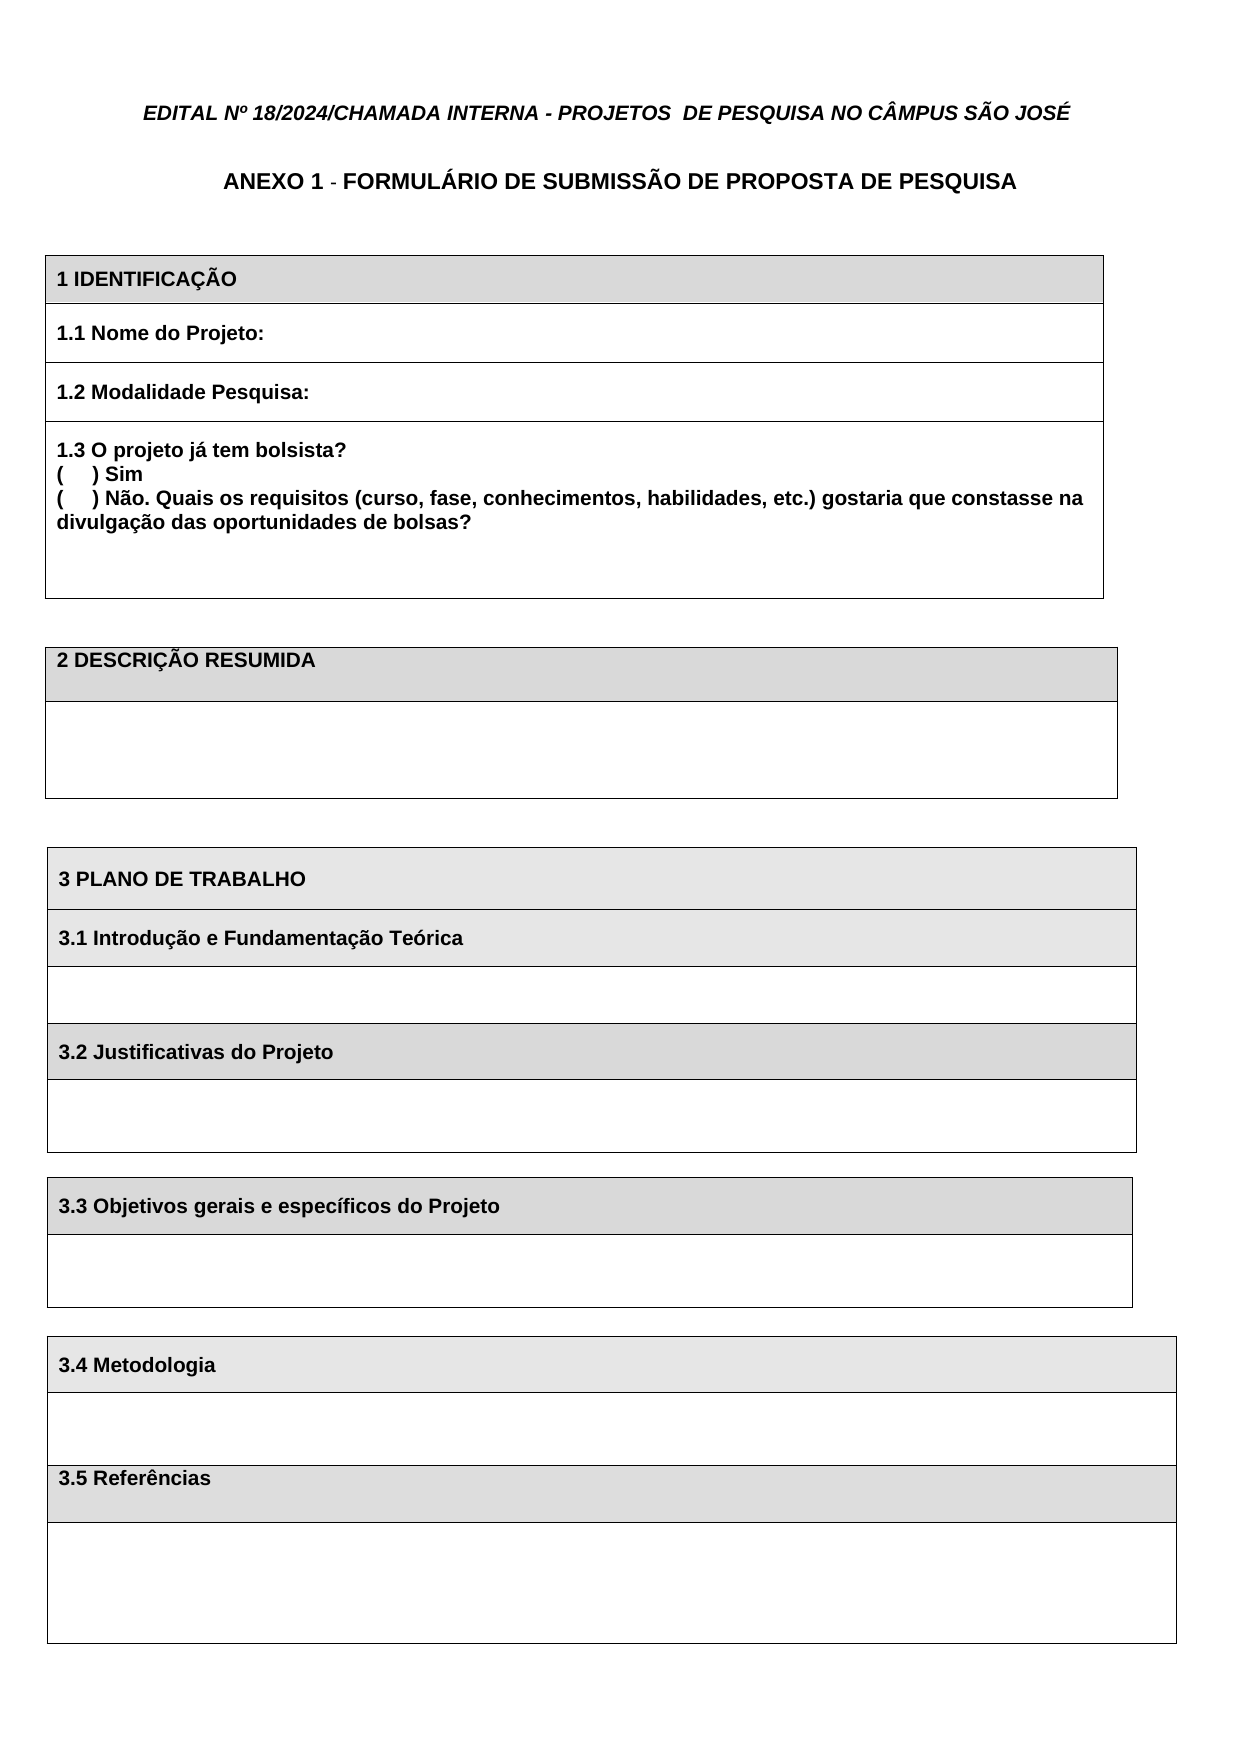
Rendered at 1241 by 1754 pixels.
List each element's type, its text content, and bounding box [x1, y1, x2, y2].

table_header 2 DESCRIÇÃO RESUMIDA [46, 648, 1117, 701]
table_cell [48, 1393, 1176, 1465]
table_cell [48, 1235, 1132, 1307]
table_cell 1.3 O projeto já tem bolsista? ( ) Sim ( ) Não. Quais os requisitos (curso, fase, conhecimentos, habilidades, etc.) gostaria que constasse na divulgação das oportunidades de bolsas? [46, 422, 1103, 598]
table_cell 3.2 Justificativas do Projeto [48, 1024, 1136, 1079]
table_cell 1.2 Modalidade Pesquisa: [46, 363, 1103, 421]
table_cell [48, 1523, 1176, 1643]
table_cell [48, 1080, 1136, 1152]
table_cell [46, 702, 1117, 798]
text ANEXO 1 - FORMULÁRIO DE SUBMISSÃO DE PROPOSTA DE PESQUISA [75, 168, 1165, 194]
table_cell 3.1 Introdução e Fundamentação Teórica [48, 910, 1136, 966]
table_header 1 IDENTIFICAÇÃO [46, 256, 1103, 302]
table_cell 1.1 Nome do Projeto: [46, 304, 1103, 362]
table_header 3 PLANO DE TRABALHO [48, 848, 1136, 909]
table_cell 3.5 Referências [48, 1466, 1176, 1522]
table_cell [48, 967, 1136, 1023]
table_header 3.4 Metodologia [48, 1337, 1176, 1392]
text EDITAL Nº 18/2024/CHAMADA INTERNA - PROJETOS DE PESQUISA NO CÂMPUS SÃO JOSÉ [50, 101, 1165, 124]
table_header 3.3 Objetivos gerais e específicos do Projeto [48, 1178, 1132, 1234]
